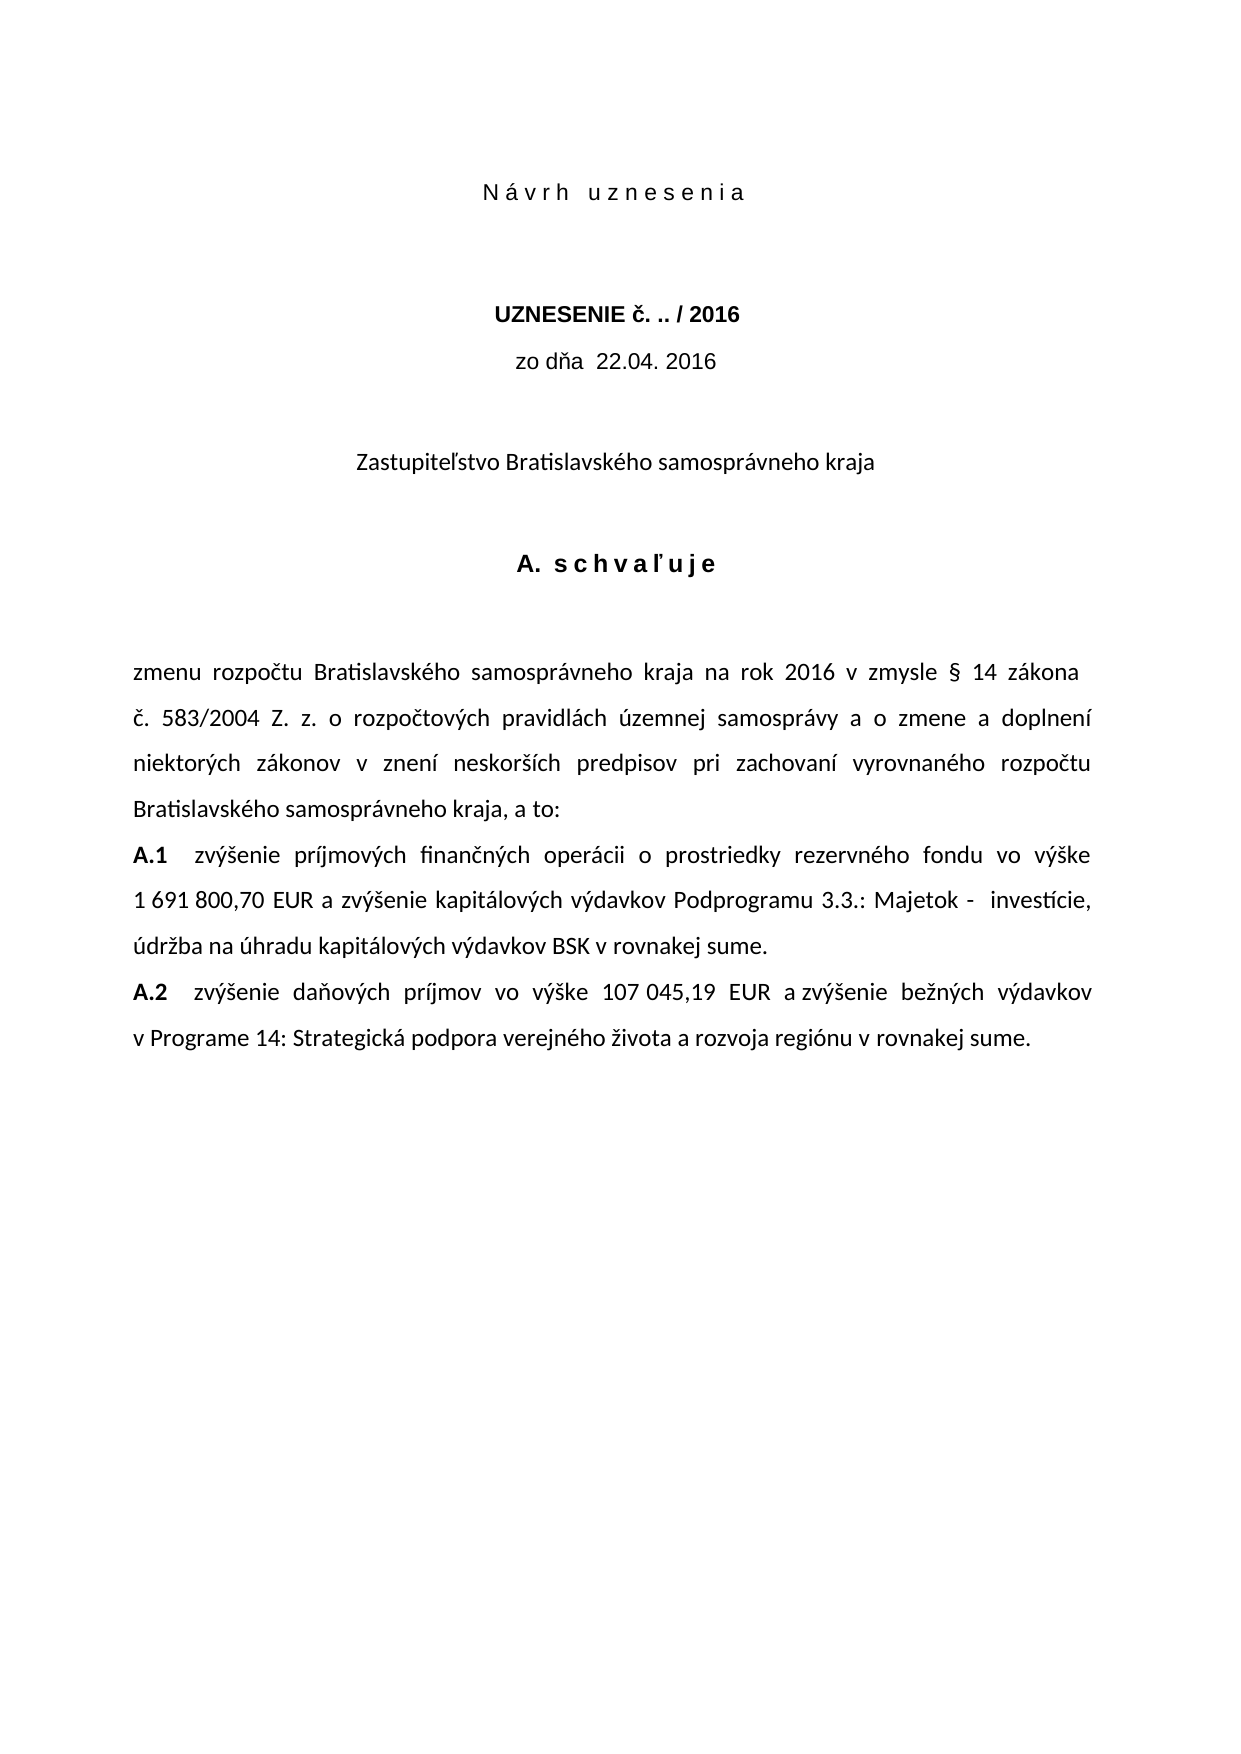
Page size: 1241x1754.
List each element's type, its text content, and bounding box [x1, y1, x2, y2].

text zo dňa 22.04. 2016 [139, 348, 1093, 374]
text A.2 zvýšenie daňových príjmov vo výške 107 045,19 EUR a zvýšenie bežných výdavkov v Programe 14: Strategická podpora verejného života a rozvoja regiónu v rovnakej sume. [133, 976, 1093, 1052]
text A.1 zvýšenie príjmových finančných operácii o prostriedky rezervného fondu vo výške 1 691 800,70 EUR a zvýšenie kapitálových výdavkov Podprogramu 3.3.: Majetok - investície, údržba na úhradu kapitálových výdavkov BSK v rovnakej sume. [133, 839, 1093, 961]
list schvaľuje [139, 549, 1093, 578]
text UZNESENIE č. .. / 2016 [142, 301, 1093, 327]
text zmenu rozpočtu Bratislavského samosprávneho kraja na rok 2016 v zmysle § 14 zákona č. 583/2004 Z. z. o rozpočtových pravidlách územnej samosprávy a o zmene a doplnení niektorých zákonov v znení neskorších predpisov pri zachovaní vyrovnaného rozpočtu Bratislavského samosprávneho kraja, a to: [133, 656, 1093, 824]
text N á v r h u z n e s e n i a [133, 179, 1093, 205]
text Zastupiteľstvo Bratislavského samosprávneho kraja [139, 446, 1093, 477]
